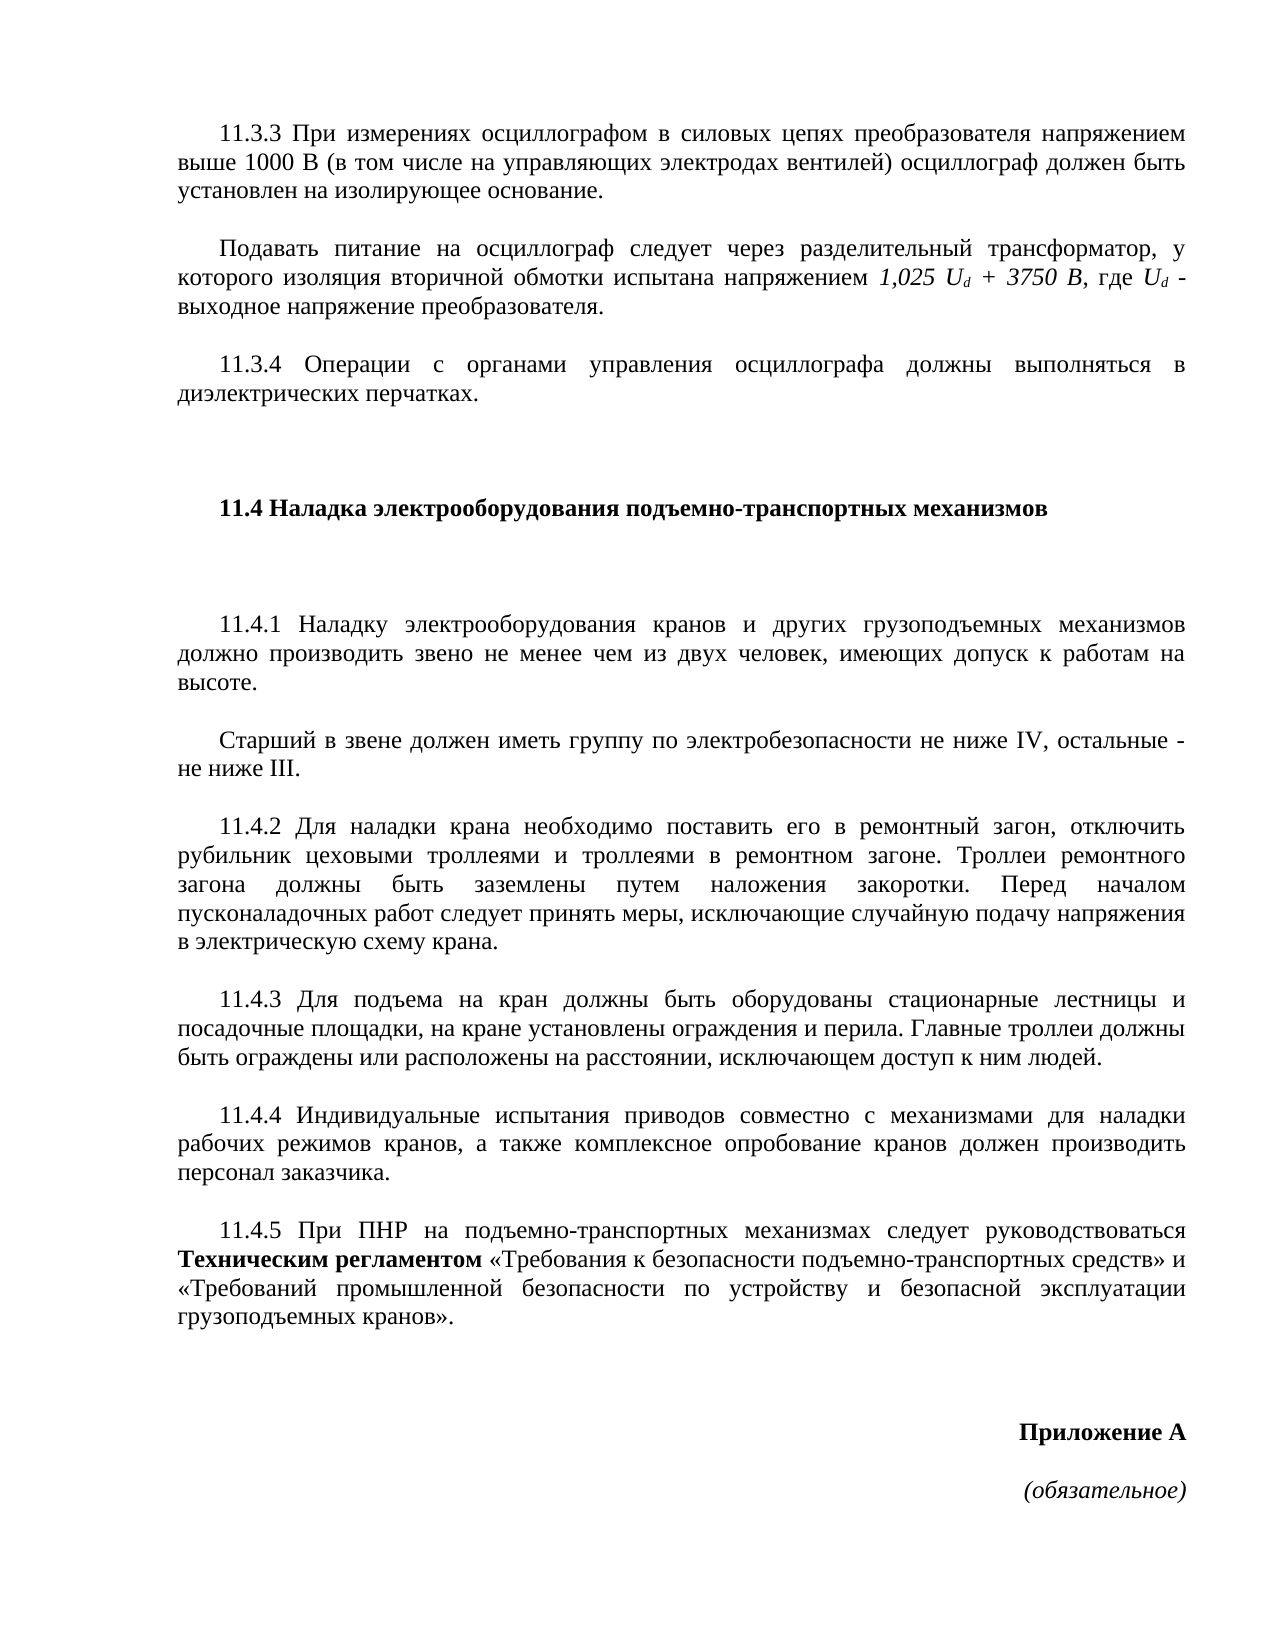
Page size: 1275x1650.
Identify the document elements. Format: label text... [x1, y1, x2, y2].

text 11.4 Наладка электрооборудования подъемно-транспортных механизмов [177, 493, 1186, 522]
text (обязательное) [177, 1475, 1186, 1504]
text Приложение А [177, 1417, 1186, 1446]
text 11.3.3 При измерениях осциллографом в силовых цепях преобразователя напряжением выше 1000 В (в том числе на управляющих электродах вентилей) осциллограф должен быть установлен на изолирующее основание. [177, 118, 1186, 204]
text 11.4.4 Индивидуальные испытания приводов совместно с механизмами для наладки рабочих режимов кранов, а также комплексное опробование кранов должен производить персонал заказчика. [177, 1100, 1186, 1186]
text Подавать питание на осциллограф следует через разделительный трансформатор, у которого изоляция вторичной обмотки испытана напряжением 1,025 Ud + 3750 В, где Ud - выходное напряжение преобразователя. [177, 233, 1186, 320]
text 11.4.5 При ПНР на подъемно-транспортных механизмах следует руководствоваться Техническим регламентом «Требования к безопасности подъемно-транспортных средств» и «Требований промышленной безопасности по устройству и безопасной эксплуатации грузоподъемных кранов». [177, 1215, 1186, 1330]
text 11.4.3 Для подъема на кран должны быть оборудованы стационарные лестницы и посадочные площадки, на кране установлены ограждения и перила. Главные троллеи должны быть ограждены или расположены на расстоянии, исключающем доступ к ним людей. [177, 984, 1186, 1071]
text 11.4.2 Для наладки крана необходимо поставить его в ремонтный загон, отключить рубильник цеховыми троллеями и троллеями в ремонтном загоне. Троллеи ремонтного загона должны быть заземлены путем наложения закоротки. Перед началом пусконаладочных работ следует принять меры, исключающие случайную подачу напряжения в электрическую схему крана. [177, 811, 1186, 955]
text 11.4.1 Наладку электрооборудования кранов и других грузоподъемных механизмов должно производить звено не менее чем из двух человек, имеющих допуск к работам на высоте. [177, 609, 1186, 696]
text 11.3.4 Операции с органами управления осциллографа должны выполняться в диэлектрических перчатках. [177, 349, 1186, 406]
text Старший в звене должен иметь группу по электробезопасности не ниже IV, остальные - не ниже III. [177, 725, 1186, 782]
